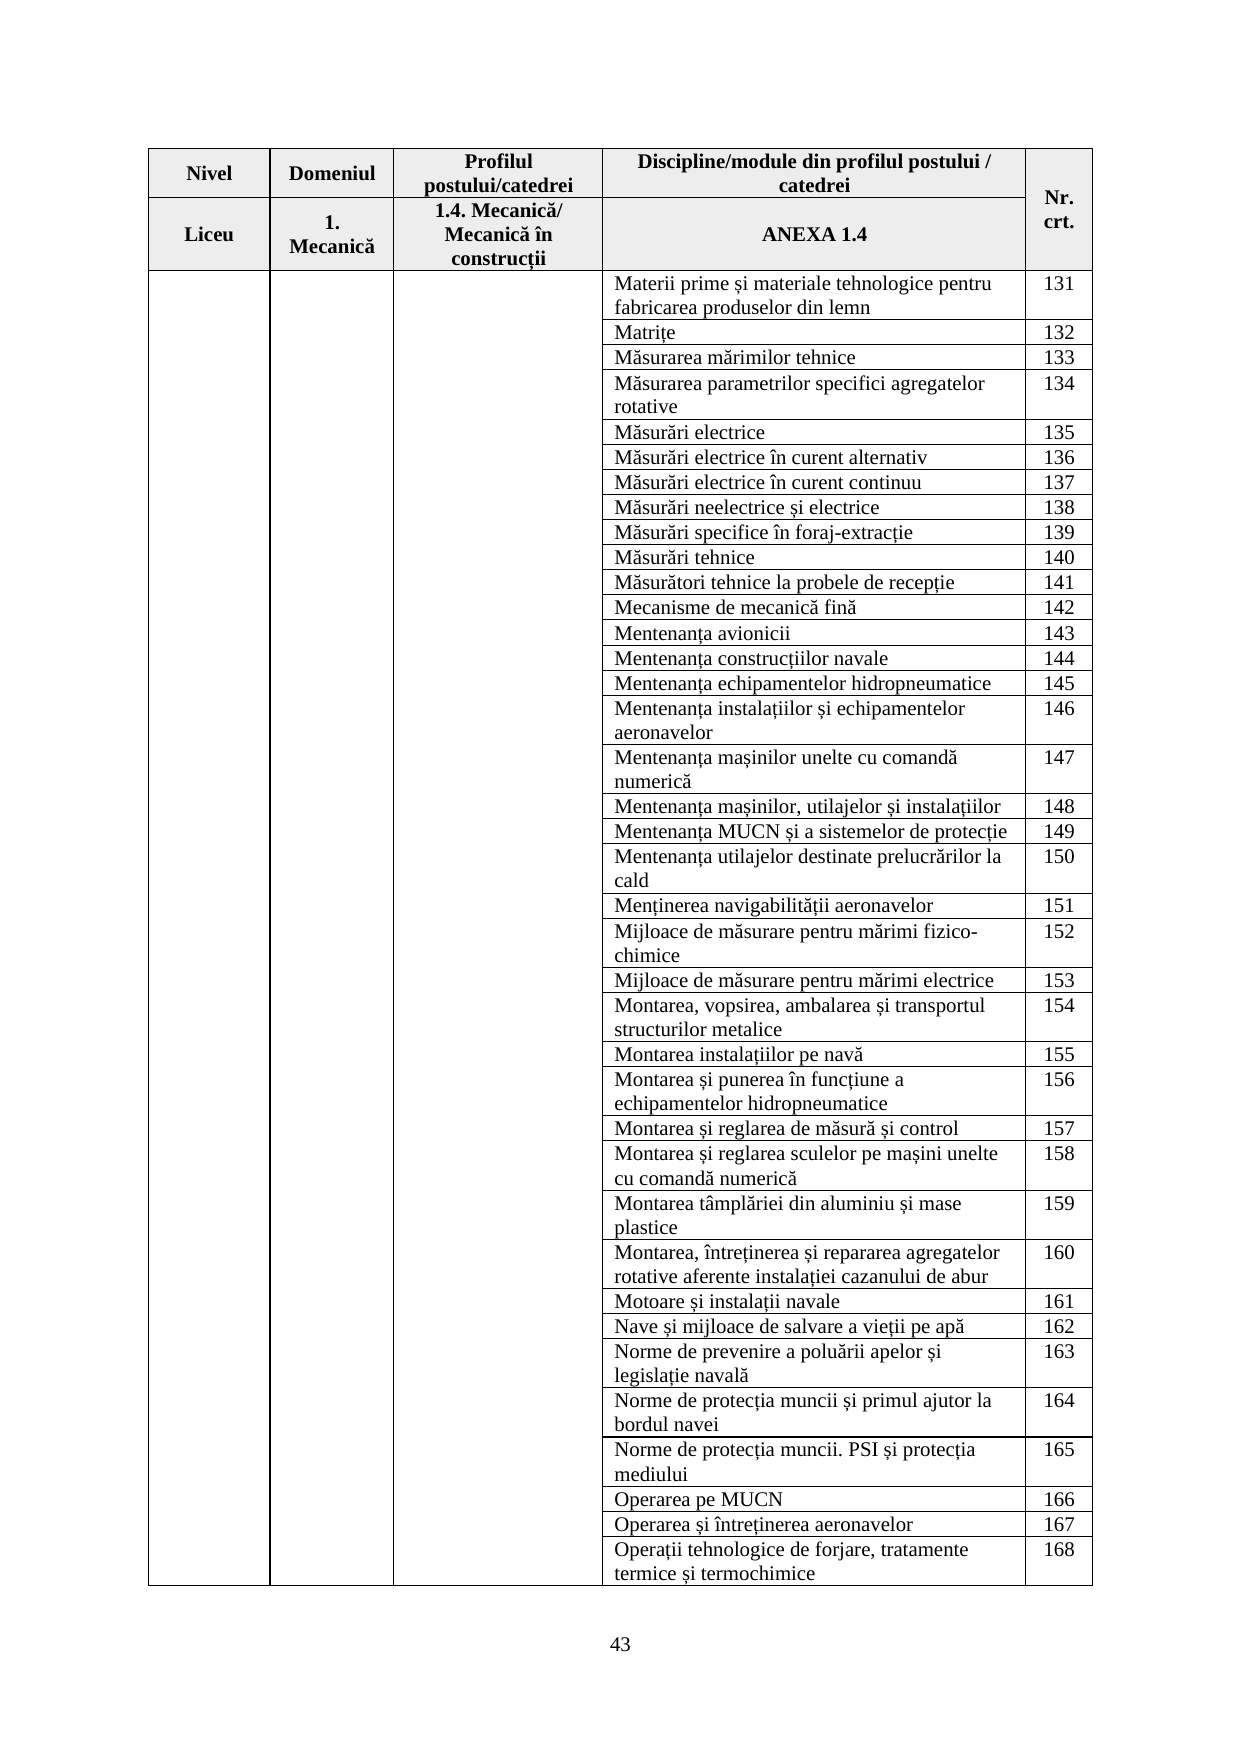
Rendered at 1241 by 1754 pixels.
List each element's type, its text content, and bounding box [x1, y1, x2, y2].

table_cell Montarea, întreținerea și repararea agregatelor rotative aferente instalației cazanului de abur [603, 1240, 1025, 1288]
table_cell Mecanisme de mecanică fină [603, 595, 1025, 619]
table_cell Norme de protecția muncii și primul ajutor la bordul navei [603, 1388, 1025, 1436]
table_cell 147 [1026, 745, 1092, 793]
table_cell Măsurări neelectrice și electrice [603, 495, 1025, 519]
table_cell Liceu [149, 198, 269, 270]
table_cell 1.4. Mecanică/ Mecanică în construcții [394, 198, 602, 270]
table_cell 165 [1026, 1438, 1092, 1486]
table_cell 163 [1026, 1339, 1092, 1387]
table_cell Montarea și punerea în funcțiune a echipamentelor hidropneumatice [603, 1067, 1025, 1115]
table_cell Mijloace de măsurare pentru mărimi electrice [603, 968, 1025, 992]
table_cell Mentenanța construcțiilor navale [603, 646, 1025, 669]
table_cell 167 [1026, 1512, 1092, 1536]
table_cell Mentenanța MUCN și a sistemelor de protecție [603, 819, 1025, 843]
table_cell 154 [1026, 993, 1092, 1041]
table_cell 148 [1026, 794, 1092, 818]
table_cell 151 [1026, 894, 1092, 917]
table_cell 168 [1026, 1537, 1092, 1585]
table_cell 161 [1026, 1289, 1092, 1313]
table_cell Montarea și reglarea de măsură și control [603, 1116, 1025, 1140]
table_cell 153 [1026, 968, 1092, 992]
table_cell 136 [1026, 445, 1092, 469]
table_cell Nave și mijloace de salvare a vieții pe apă [603, 1314, 1025, 1338]
table_cell 134 [1026, 370, 1092, 418]
table_header Profilul postului/catedrei [394, 149, 602, 197]
table_cell Matrițe [603, 320, 1025, 344]
table_cell Menținerea navigabilității aeronavelor [603, 894, 1025, 917]
table_cell Mijloace de măsurare pentru mărimi fizico-chimice [603, 919, 1025, 967]
table_cell 131 [1026, 271, 1092, 319]
table_cell Montarea, vopsirea, ambalarea și transportul structurilor metalice [603, 993, 1025, 1041]
table_cell Măsurări electrice în curent alternativ [603, 445, 1025, 469]
table_cell 144 [1026, 646, 1092, 669]
table_header Nr. crt. [1026, 149, 1092, 270]
table_cell Mentenanța mașinilor unelte cu comandă numerică [603, 745, 1025, 793]
table_cell 137 [1026, 470, 1092, 494]
table_cell 152 [1026, 919, 1092, 967]
table_cell Mentenanța avionicii [603, 620, 1025, 644]
table_cell 140 [1026, 545, 1092, 569]
table_cell 133 [1026, 345, 1092, 369]
table_cell Materii prime și materiale tehnologice pentru fabricarea produselor din lemn [603, 271, 1025, 319]
table_cell 143 [1026, 620, 1092, 644]
table_cell 141 [1026, 570, 1092, 594]
table_cell Măsurări electrice în curent continuu [603, 470, 1025, 494]
table_cell 139 [1026, 520, 1092, 544]
table_cell Operații tehnologice de forjare, tratamente termice și termochimice [603, 1537, 1025, 1585]
table_cell Măsurări tehnice [603, 545, 1025, 569]
table_cell Măsurarea mărimilor tehnice [603, 345, 1025, 369]
table_cell 156 [1026, 1067, 1092, 1115]
table_cell Operarea și întreținerea aeronavelor [603, 1512, 1025, 1536]
table_cell Motoare și instalații navale [603, 1289, 1025, 1313]
table_cell 138 [1026, 495, 1092, 519]
table_cell 146 [1026, 696, 1092, 744]
table_cell ANEXA 1.4 [603, 198, 1025, 270]
table_cell Mentenanța instalațiilor și echipamentelor aeronavelor [603, 696, 1025, 744]
table_cell Norme de protecția muncii. PSI și protecția mediului [603, 1438, 1025, 1486]
table_cell Montarea tâmplăriei din aluminiu și mase plastice [603, 1191, 1025, 1239]
table_header Domeniul [271, 149, 393, 197]
table_cell 160 [1026, 1240, 1092, 1288]
table_cell Măsurări specifice în foraj-extracție [603, 520, 1025, 544]
table_cell Măsurări electrice [603, 420, 1025, 444]
table_cell Mentenanța utilajelor destinate prelucrărilor la cald [603, 844, 1025, 892]
table_cell 149 [1026, 819, 1092, 843]
table_cell Montarea instalațiilor pe navă [603, 1042, 1025, 1066]
table_cell Mentenanța mașinilor, utilajelor și instalațiilor [603, 794, 1025, 818]
table_cell 150 [1026, 844, 1092, 892]
table_cell Montarea și reglarea sculelor pe mașini unelte cu comandă numerică [603, 1141, 1025, 1189]
table_cell Norme de prevenire a poluării apelor și legislație navală [603, 1339, 1025, 1387]
table_cell 159 [1026, 1191, 1092, 1239]
table_cell 155 [1026, 1042, 1092, 1066]
table_header Discipline/module din profilul postului / catedrei [603, 149, 1025, 197]
table_header Nivel [149, 149, 269, 197]
table_cell 157 [1026, 1116, 1092, 1140]
table_cell 158 [1026, 1141, 1092, 1189]
table_cell 142 [1026, 595, 1092, 619]
table_cell 1. Mecanică [271, 198, 393, 270]
table_cell Măsurători tehnice la probele de recepție [603, 570, 1025, 594]
table_cell 145 [1026, 671, 1092, 695]
table_cell 135 [1026, 420, 1092, 444]
table_cell 162 [1026, 1314, 1092, 1338]
table_cell Operarea pe MUCN [603, 1487, 1025, 1511]
table_cell 164 [1026, 1388, 1092, 1436]
table_cell 166 [1026, 1487, 1092, 1511]
table_cell Măsurarea parametrilor specifici agregatelor rotative [603, 370, 1025, 418]
table_cell Mentenanța echipamentelor hidropneumatice [603, 671, 1025, 695]
table_cell 132 [1026, 320, 1092, 344]
